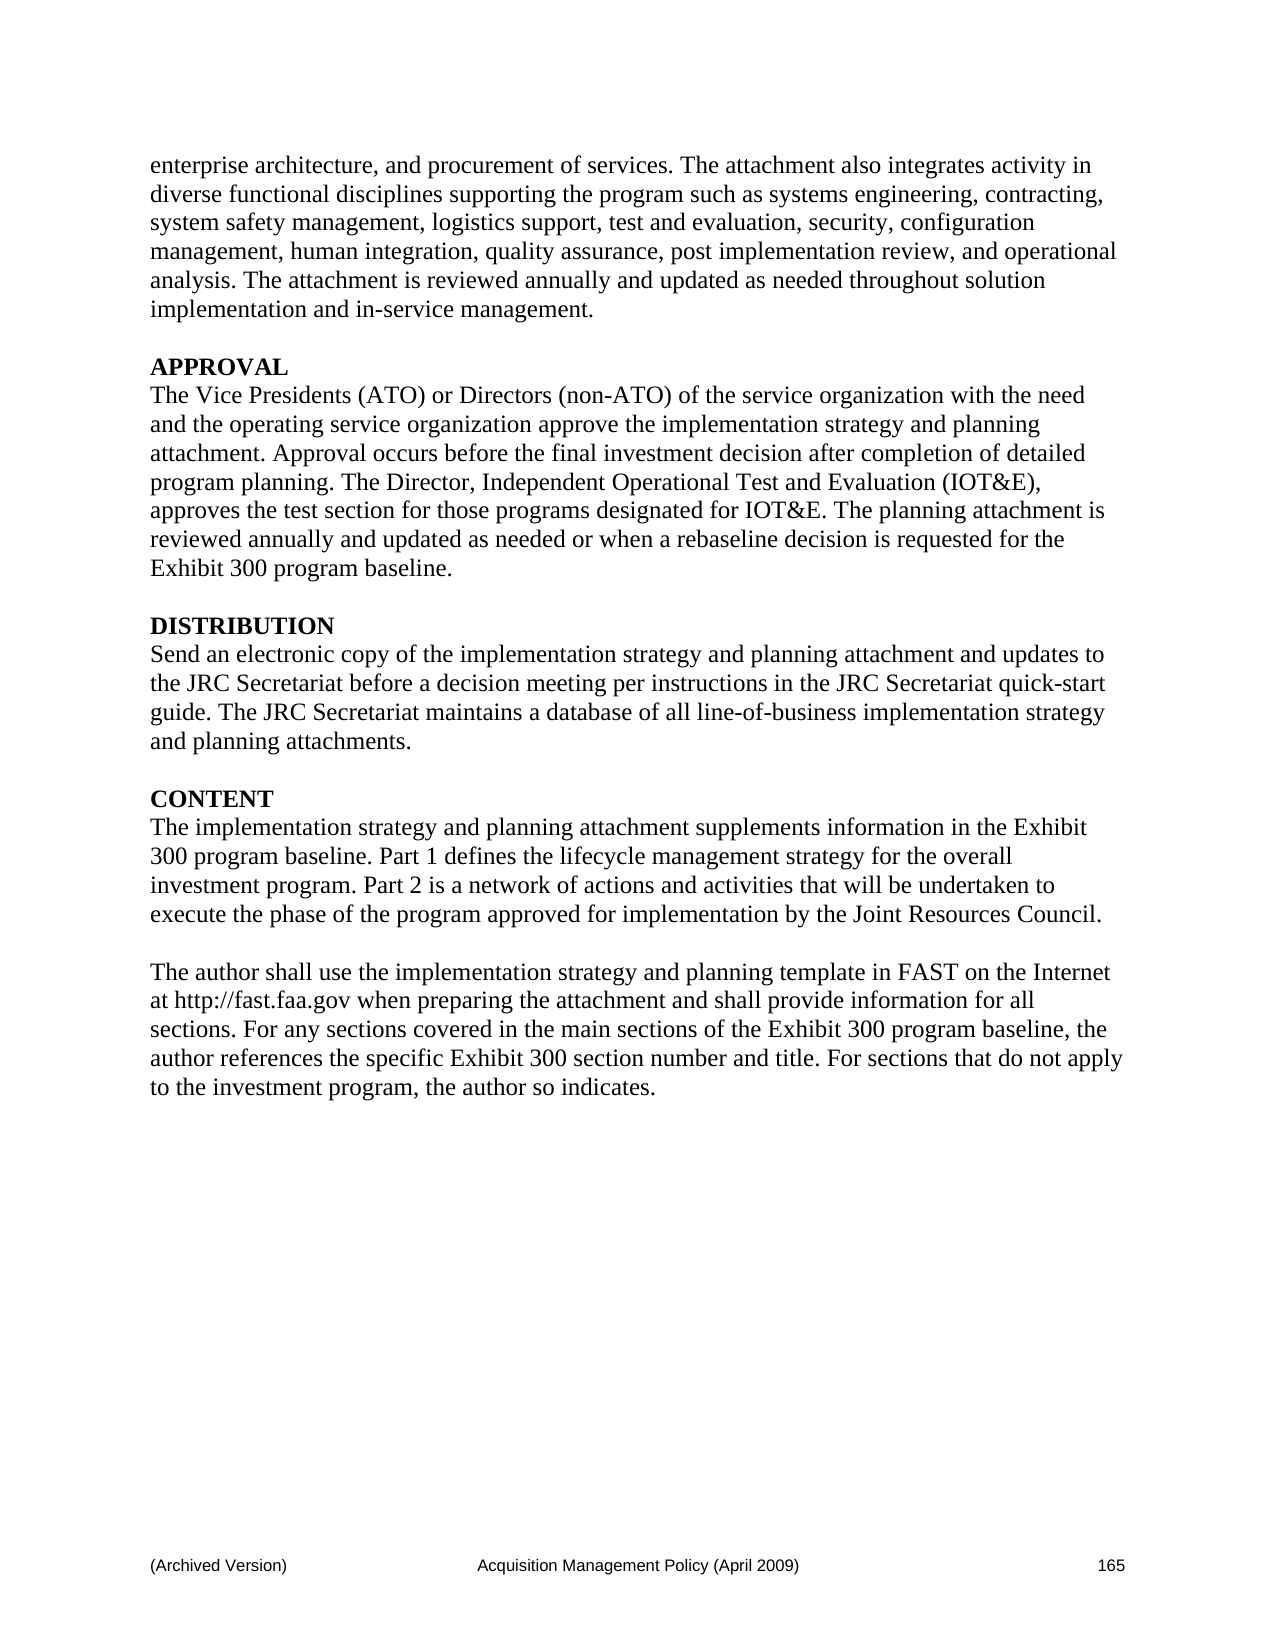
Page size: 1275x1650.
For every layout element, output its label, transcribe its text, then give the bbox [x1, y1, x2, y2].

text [150, 150, 1125, 322]
text DISTRIBUTION Send an electronic copy of the implementation strategy and planning attachment and updates to the JRC Secretariat before a decision meeting per instructions in the JRC Secretariat quick-start guide. The JRC Secretariat maintains a database of all line-of-business implementation strategy and planning attachments. [150, 611, 1125, 754]
text APPROVAL The Vice Presidents (ATO) or Directors (non-ATO) of the service organization with the need and the operating service organization approve the implementation strategy and planning attachment. Approval occurs before the final investment decision after completion of detailed program planning. The Director, Independent Operational Test and Evaluation (IOT&E), approves the test section for those programs designated for IOT&E. The planning attachment is reviewed annually and updated as needed or when a rebaseline decision is requested for the Exhibit 300 program baseline. [150, 352, 1125, 582]
text The author shall use the implementation strategy and planning template in FAST on the Internet at http://fast.faa.gov when preparing the attachment and shall provide information for all sections. For any sections covered in the main sections of the Exhibit 300 program baseline, the author references the specific Exhibit 300 section number and title. For sections that do not apply to the investment program, the author so indicates. [150, 957, 1125, 1100]
text CONTENT The implementation strategy and planning attachment supplements information in the Exhibit 300 program baseline. Part 1 defines the lifecycle management strategy for the overall investment program. Part 2 is a network of actions and activities that will be undertaken to execute the phase of the program approved for implementation by the Joint Resources Council. [150, 784, 1125, 927]
